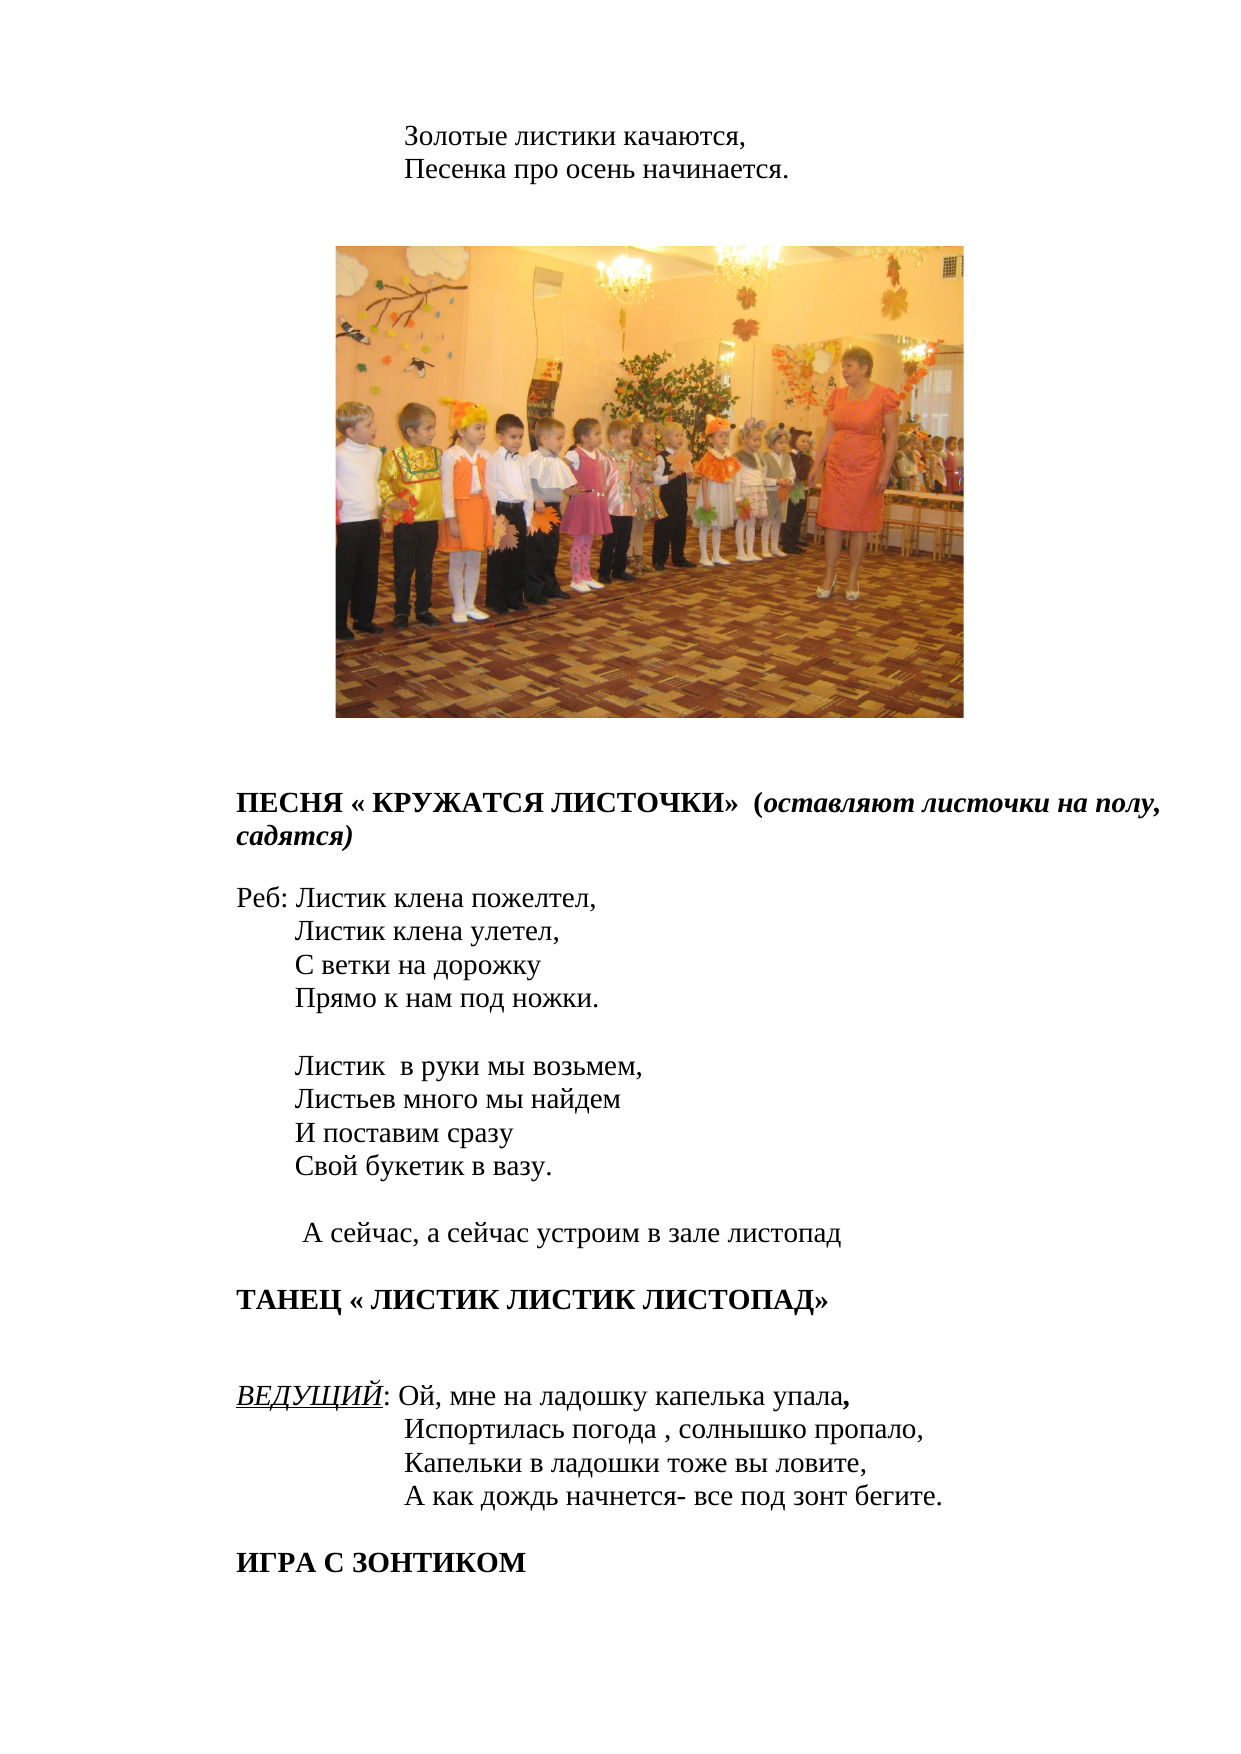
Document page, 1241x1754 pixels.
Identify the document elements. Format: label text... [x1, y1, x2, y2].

text ПЕСНЯ « КРУЖАТСЯ ЛИСТОЧКИ» (оставляют листочки на полу, садятся) [236, 785, 1219, 852]
text Листьев много мы найдем И поставим сразу [236, 1081, 1152, 1148]
text Золотые листики качаются, Песенка про осень начинается. [236, 118, 1152, 185]
text ВЕДУЩИЙ: Ой, мне на ладошку капелька упала, [236, 1378, 1152, 1411]
text Испортилась погода , солнышко пропало, [236, 1411, 1152, 1445]
text Листик в руки мы возьмем, [236, 1048, 1152, 1081]
text ТАНЕЦ « ЛИСТИК ЛИСТИК ЛИСТОПАД» [236, 1282, 1152, 1316]
text Капельки в ладошки тоже вы ловите, [236, 1445, 1152, 1478]
text А как дождь начнется- все под зонт бегите. [236, 1478, 1152, 1512]
picture [335, 246, 964, 718]
text Реб: Листик клена пожелтел, Листик клена улетел, [236, 880, 1152, 947]
text А сейчас, а сейчас устроим в зале листопад [236, 1215, 1152, 1249]
text С ветки на дорожку Прямо к нам под ножки. [236, 947, 1152, 1014]
text ИГРА С ЗОНТИКОМ [236, 1545, 1152, 1579]
text Свой букетик в вазу. [236, 1148, 1152, 1182]
